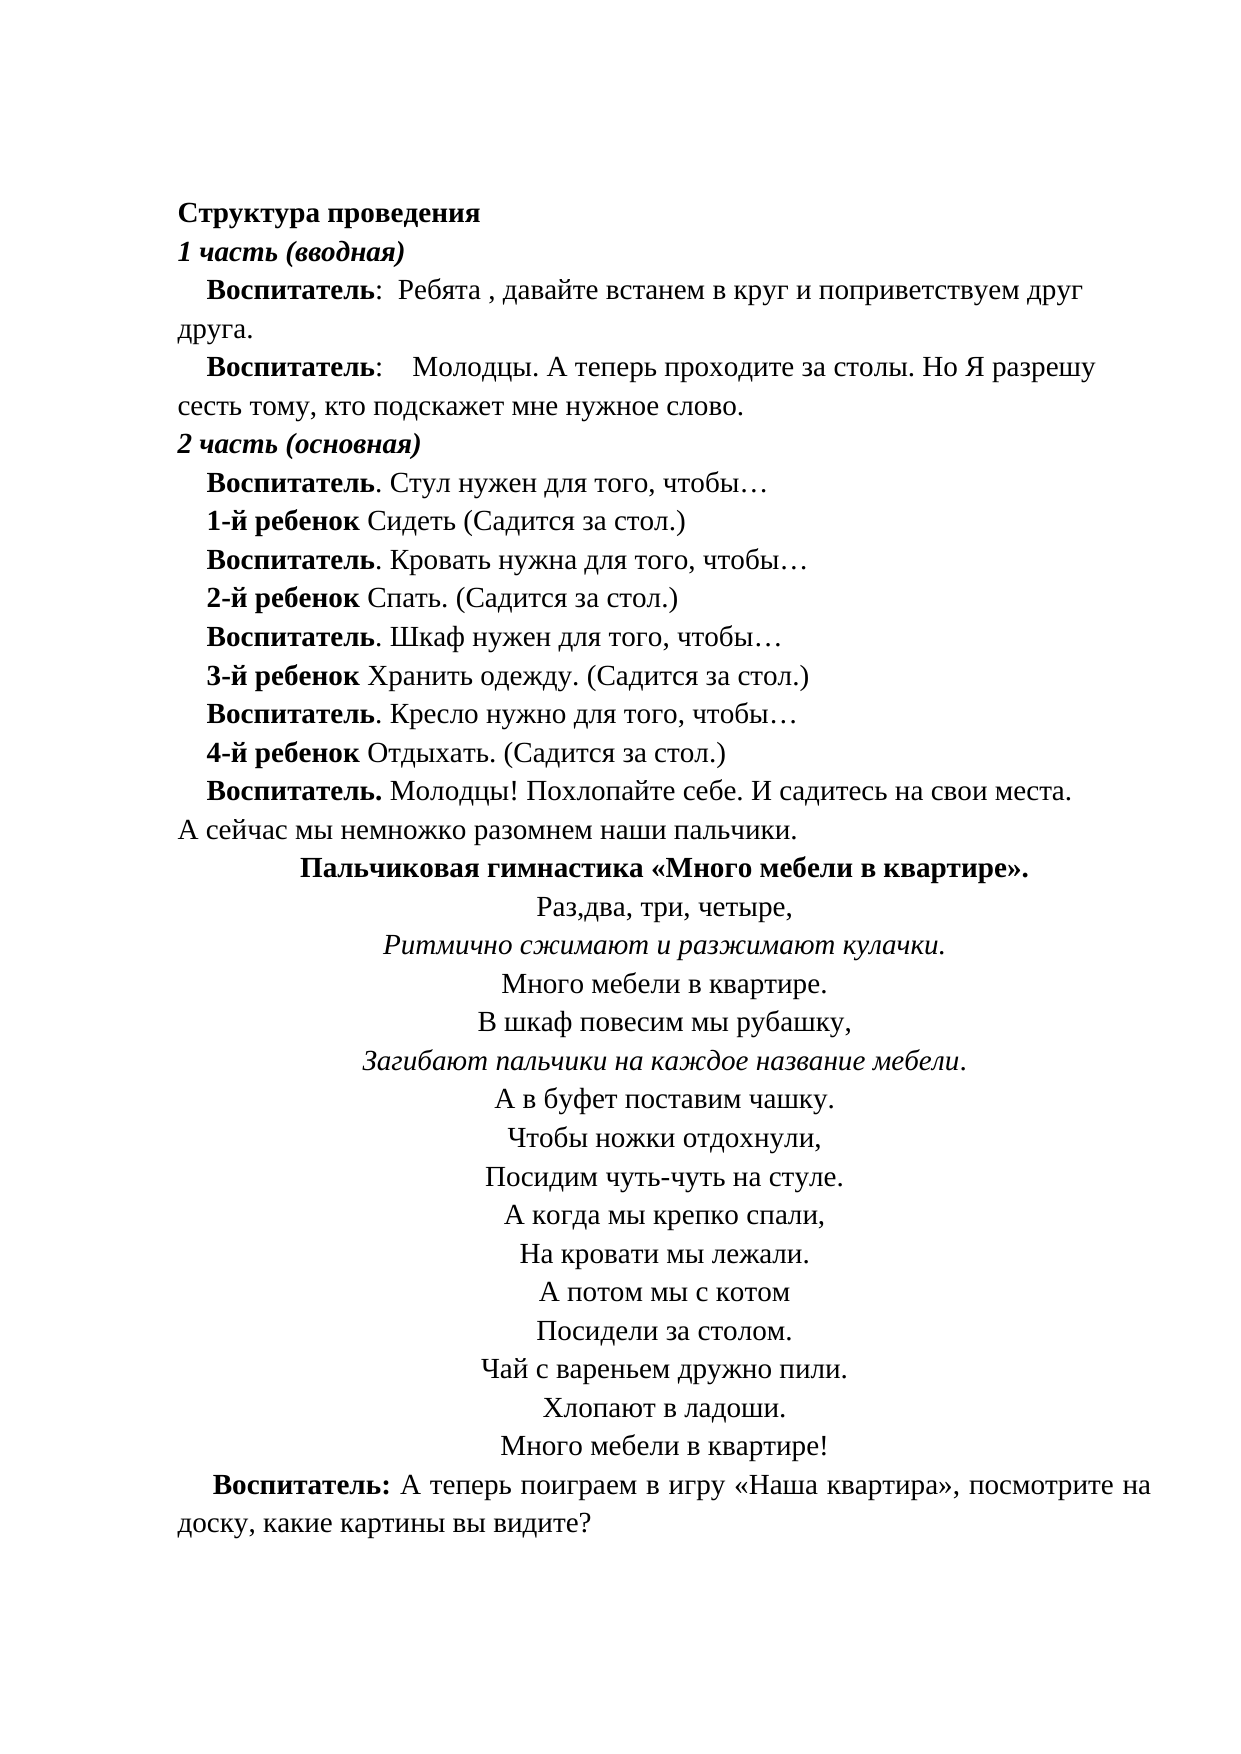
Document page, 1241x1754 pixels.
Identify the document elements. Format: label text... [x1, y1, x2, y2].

text 2-й ребенок Спать. (Садится за стол.) [177, 581, 1152, 614]
text А сейчас мы немножко разомнем наши пальчики. [177, 812, 1152, 845]
text Ритмично сжимают и разжимают кулачки. Много мебели в квартире. В шкаф повесим мы рубашку, [177, 927, 1152, 1038]
text Воспитатель. Стул нужен для того, чтобы… [177, 465, 1152, 498]
text Структура проведения [177, 195, 1152, 229]
text Воспитатель. Кресло нужно для того, чтобы… [177, 696, 1152, 730]
text Воспитатель. Шкаф нужен для того, чтобы… [177, 619, 1152, 653]
text Воспитатель: Молодцы. А теперь проходите за столы. Но Я разрешу сесть тому, кто подскажет мне нужное слово. [177, 349, 1152, 421]
text Воспитатель: Ребята , давайте встанем в круг и поприветствуем друг друга. [177, 272, 1152, 344]
text 1-й ребенок Сидеть (Садится за стол.) [177, 503, 1152, 537]
text Загибают пальчики на каждое название мебели. А в буфет поставим чашку. Чтобы ножки отдохнули, Посидим чуть-чуть на стуле. А когда мы крепко спали, На кровати мы лежали. А потом мы с котом Посидели за столом. Чай с вареньем дружно пили. [177, 1043, 1152, 1385]
text 2 часть (основная) [177, 426, 1152, 460]
text Пальчиковая гимнастика «Много мебели в квартире». Раз,два, три, четыре, [177, 850, 1152, 922]
text Воспитатель: А теперь поиграем в игру «Наша квартира», посмотрите на доску, какие картины вы видите? [177, 1467, 1152, 1539]
text Хлопают в ладоши. Много мебели в квартире! [177, 1390, 1152, 1462]
text 1 часть (вводная) [177, 234, 1152, 267]
text Воспитатель. Кровать нужна для того, чтобы… [177, 542, 1152, 576]
text 3-й ребенок Хранить одежду. (Садится за стол.) [177, 658, 1152, 691]
text Воспитатель. Молодцы! Похлопайте себе. И садитесь на свои места. [177, 773, 1152, 807]
text 4-й ребенок Отдыхать. (Садится за стол.) [177, 735, 1152, 768]
